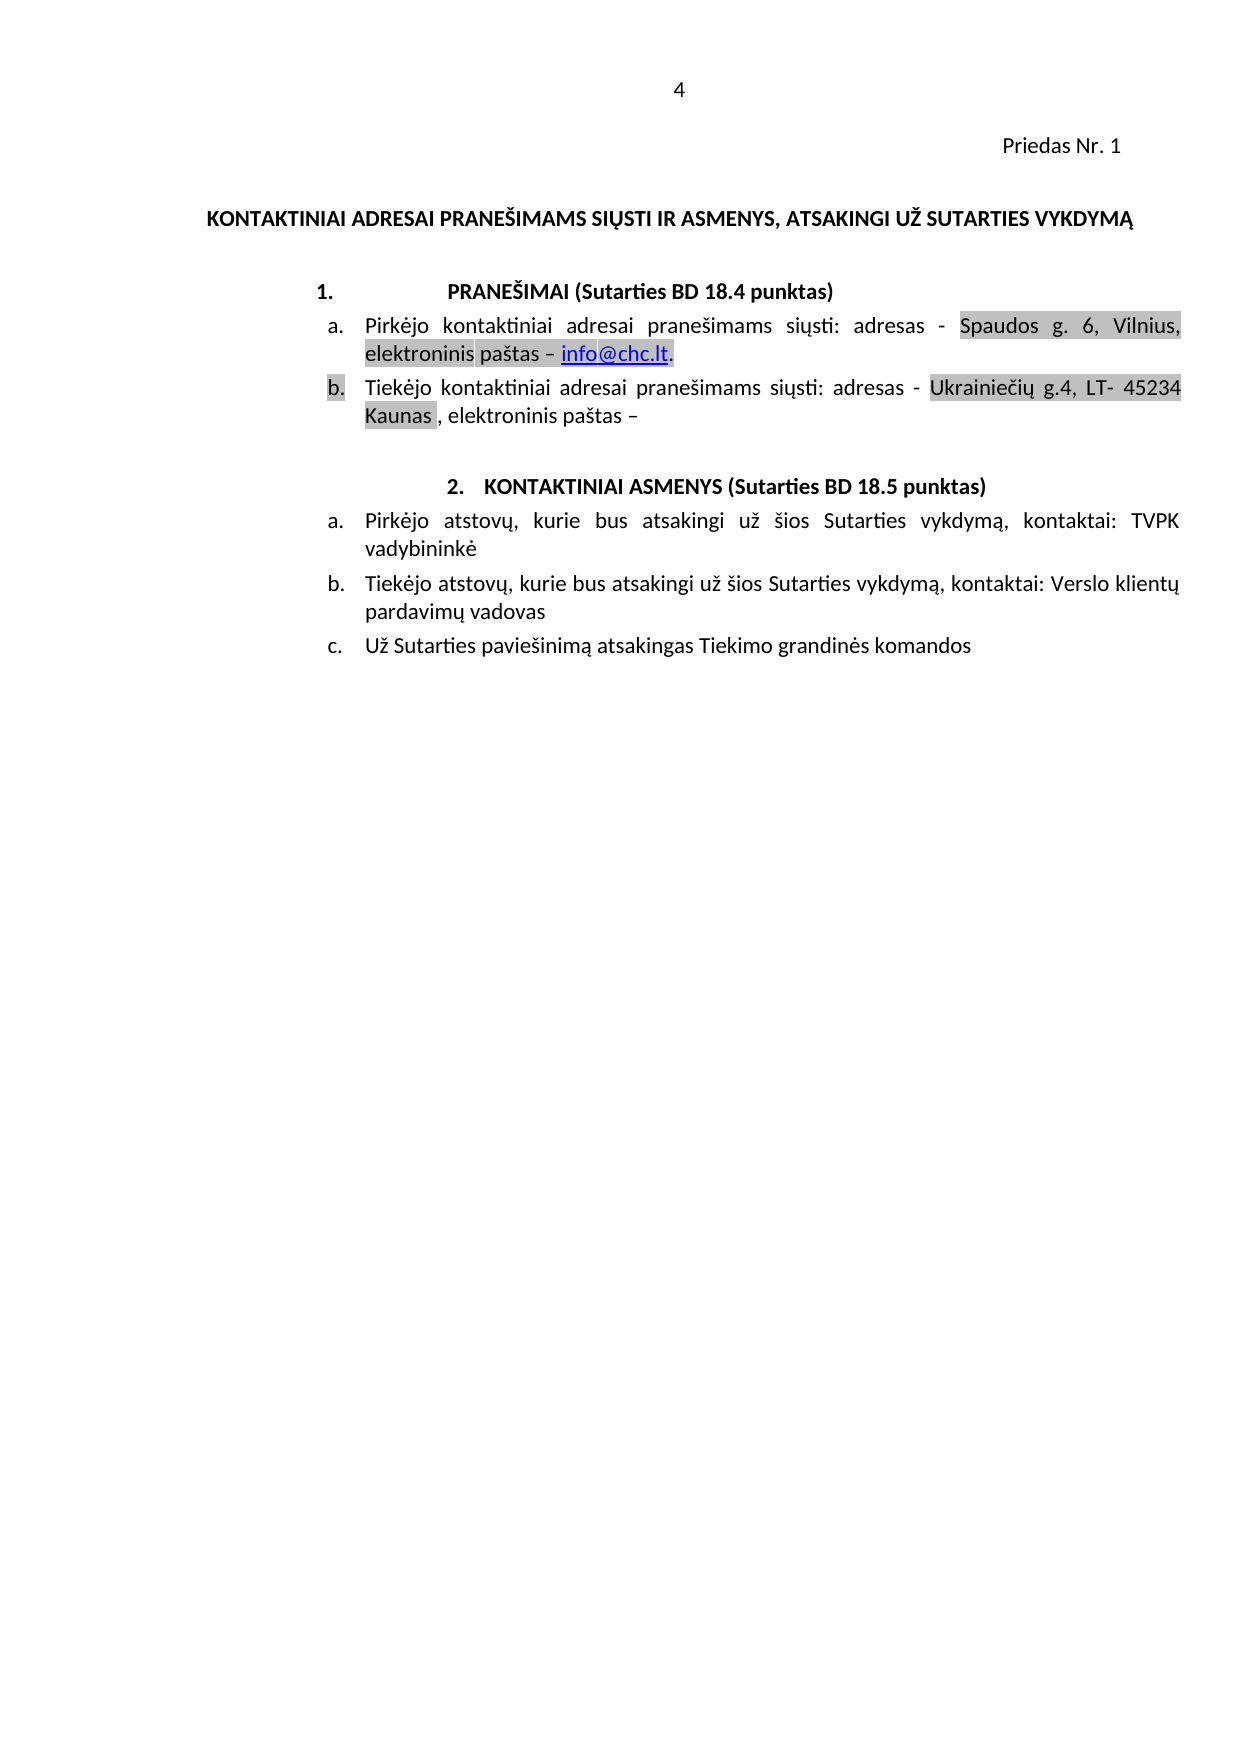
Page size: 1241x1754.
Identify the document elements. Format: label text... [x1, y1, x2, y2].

list Už Sutarties paviešinimą atsakingas Tiekimo grandinės komandos [327, 631, 1181, 659]
list Tiekėjo kontaktiniai adresai pranešimams siųsti: adresas - Ukrainiečių g.4, LT- 45234 Kaunas , elektroninis paštas – [327, 373, 1181, 429]
list Pirkėjo kontaktiniai adresai pranešimams siųsti: adresas - Spaudos g. 6, Vilnius, elektroninis paštas – info@chc.lt. [327, 311, 1181, 367]
list Pirkėjo atstovų, kurie bus atsakingi už šios Sutarties vykdymą, kontaktai: TVPK vadybininkė [327, 506, 1181, 562]
list Tiekėjo atstovų, kurie bus atsakingi už šios Sutarties vykdymą, kontaktai: Verslo klientų pardavimų vadovas [327, 569, 1181, 625]
list PRANEŠIMAI (Sutarties BD 18.4 punktas) [177, 277, 1181, 305]
list KONTAKTINIAI ASMENYS (Sutarties BD 18.5 punktas) [252, 472, 1181, 500]
text KONTAKTINIAI ADRESAI PRANEŠIMAMS SIŲSTI IR ASMENYS, ATSAKINGI UŽ SUTARTIES VYKDYMĄ [207, 204, 1181, 232]
text Priedas Nr. 1 [1002, 131, 1181, 159]
